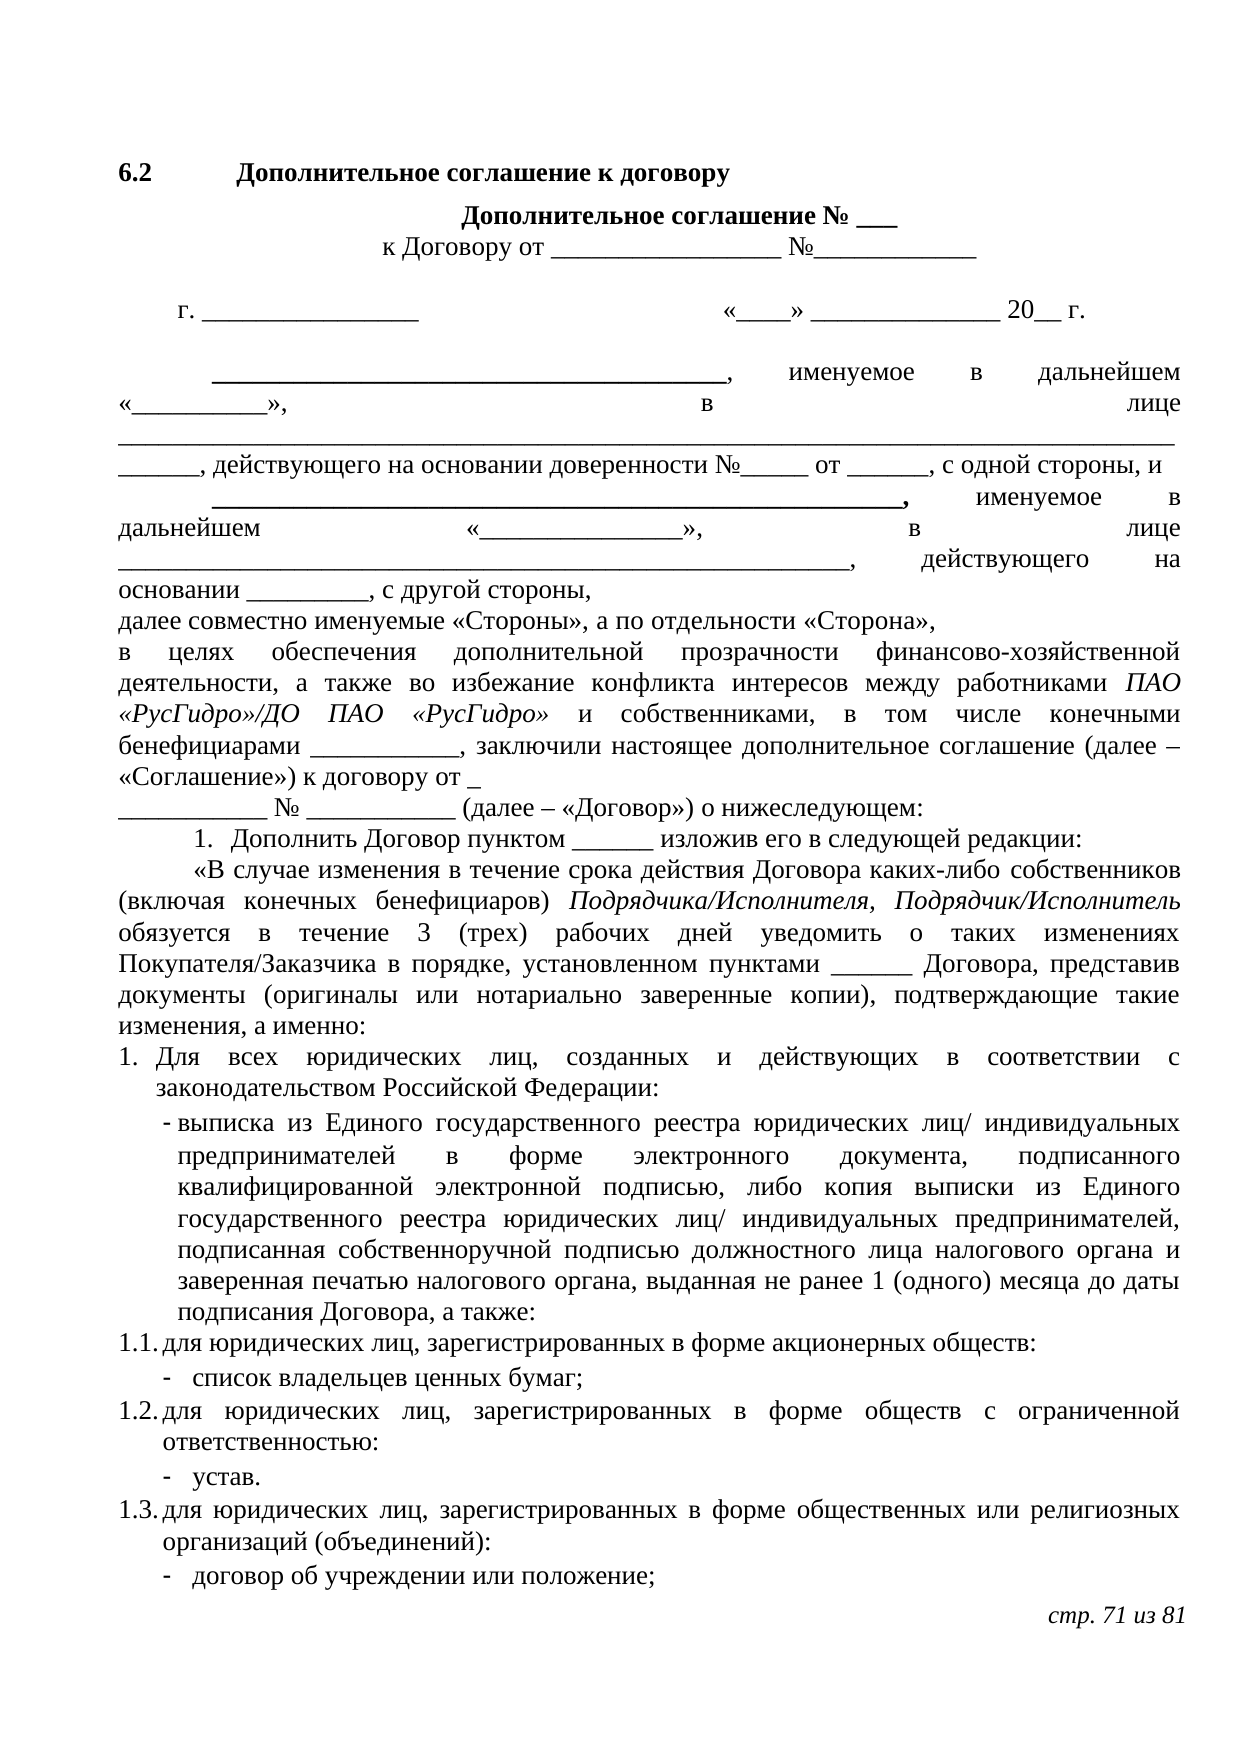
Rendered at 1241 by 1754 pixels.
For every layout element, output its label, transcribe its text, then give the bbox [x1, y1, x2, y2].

list выписка из Единого государственного реестра юридических лиц/ индивидуальных предпринимателей в форме электронного документа, подписанного квалифицированной электронной подписью, либо копия выписки из Единого государственного реестра юридических лиц/ индивидуальных предпринимателей, подписанная собственноручной подписью должностного лица налогового органа и заверенная печатью налогового органа, выданная не ранее 1 (одного) месяца до даты подписания Договора, а также: [162, 1102, 1181, 1326]
text Дополнительное соглашение № ___ [118, 199, 1181, 230]
list устав. [162, 1457, 1181, 1493]
text ___________________________________________________, именуемое в дальнейшем «_______________», в лице ______________________________________________________, действующего на основании _________, с другой стороны, [118, 479, 1181, 604]
text в целях обеспечения дополнительной прозрачности финансово-хозяйственной деятельности, а также во избежание конфликта интересов между работниками ПАО «РусГидро»/ДО ПАО «РусГидро» и собственниками, в том числе конечными бенефициарами ___________, заключили настоящее дополнительное соглашение (далее – «Соглашение») к договору от _ [118, 635, 1181, 791]
text ___________ № ___________ (далее – «Договор») о нижеследующем: [118, 791, 1181, 822]
text к Договору от _________________ №____________ [118, 230, 1181, 262]
list список владельцев ценных бумаг; [162, 1357, 1181, 1394]
text далее совместно именуемые «Стороны», а по отдельности «Сторона», [118, 604, 1181, 635]
list для юридических лиц, зарегистрированных в форме обществ с ограниченной ответственностью: [118, 1394, 1181, 1457]
list для юридических лиц, зарегистрированных в форме общественных или религиозных организаций (объединений): [118, 1493, 1181, 1556]
list Для всех юридических лиц, созданных и действующих в соответствии с законодательством Российской Федерации: [118, 1040, 1181, 1102]
text ______________________________________, именуемое в дальнейшем «__________», в лице ____________________________________________________________________________________, действующего на основании доверенности №_____ от ______, с одной стороны, и [118, 355, 1181, 479]
list Дополнить Договор пунктом ______ изложив его в следующей редакции: [193, 822, 1181, 853]
list договор об учреждении или положение; [162, 1556, 1181, 1593]
text г. ________________ «____» ______________ 20__ г. [118, 293, 1181, 324]
list для юридических лиц, зарегистрированных в форме акционерных обществ: [118, 1326, 1181, 1357]
text «В случае изменения в течение срока действия Договора каких-либо собственников (включая конечных бенефициаров) Подрядчика/Исполнителя, Подрядчик/Исполнитель обязуется в течение 3 (трех) рабочих дней уведомить о таких изменениях Покупателя/Заказчика в порядке, установленном пунктами ______ Договора, представив документы (оригиналы или нотариально заверенные копии), подтверждающие такие изменения, а именно: [118, 853, 1181, 1040]
subtitle Дополнительное соглашение к договору [118, 156, 1181, 187]
